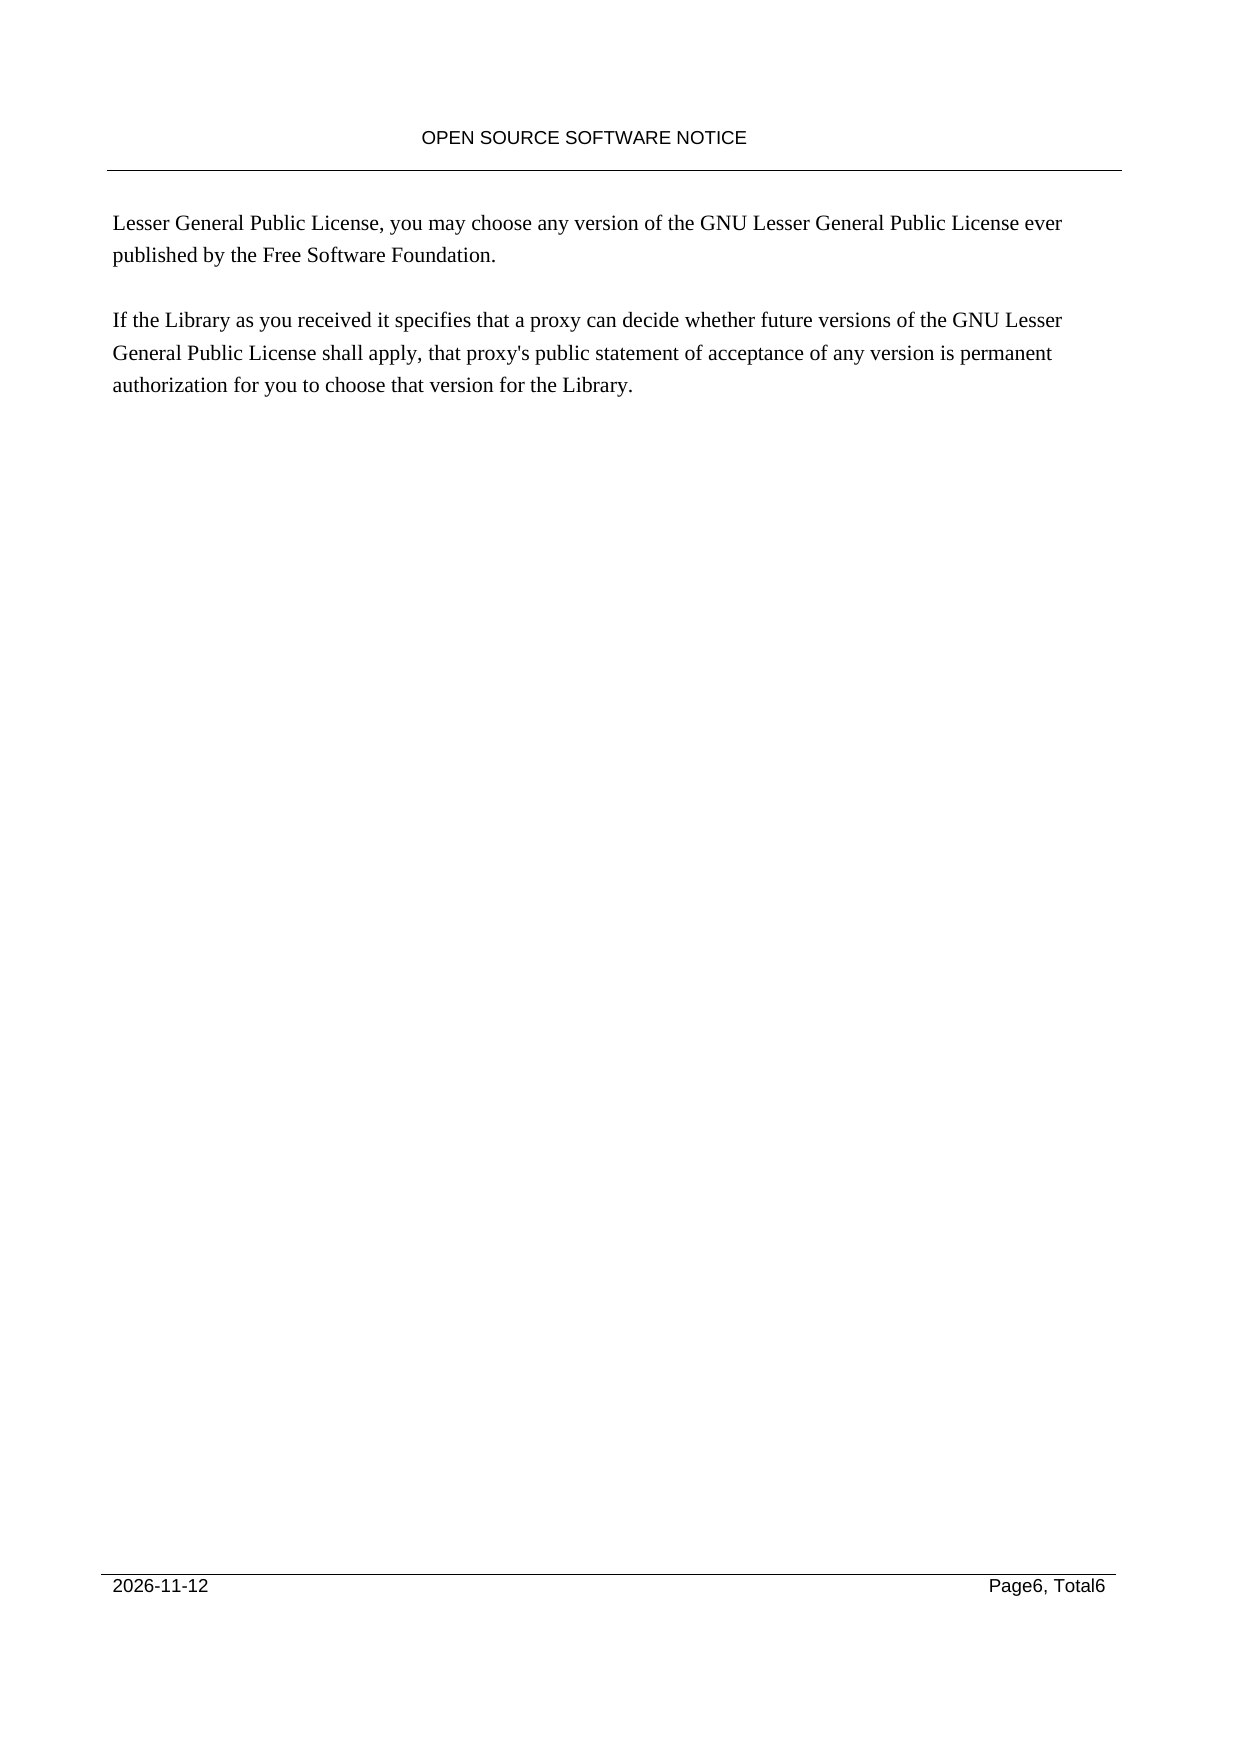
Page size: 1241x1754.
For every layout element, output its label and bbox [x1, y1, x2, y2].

text [112, 206, 1128, 401]
